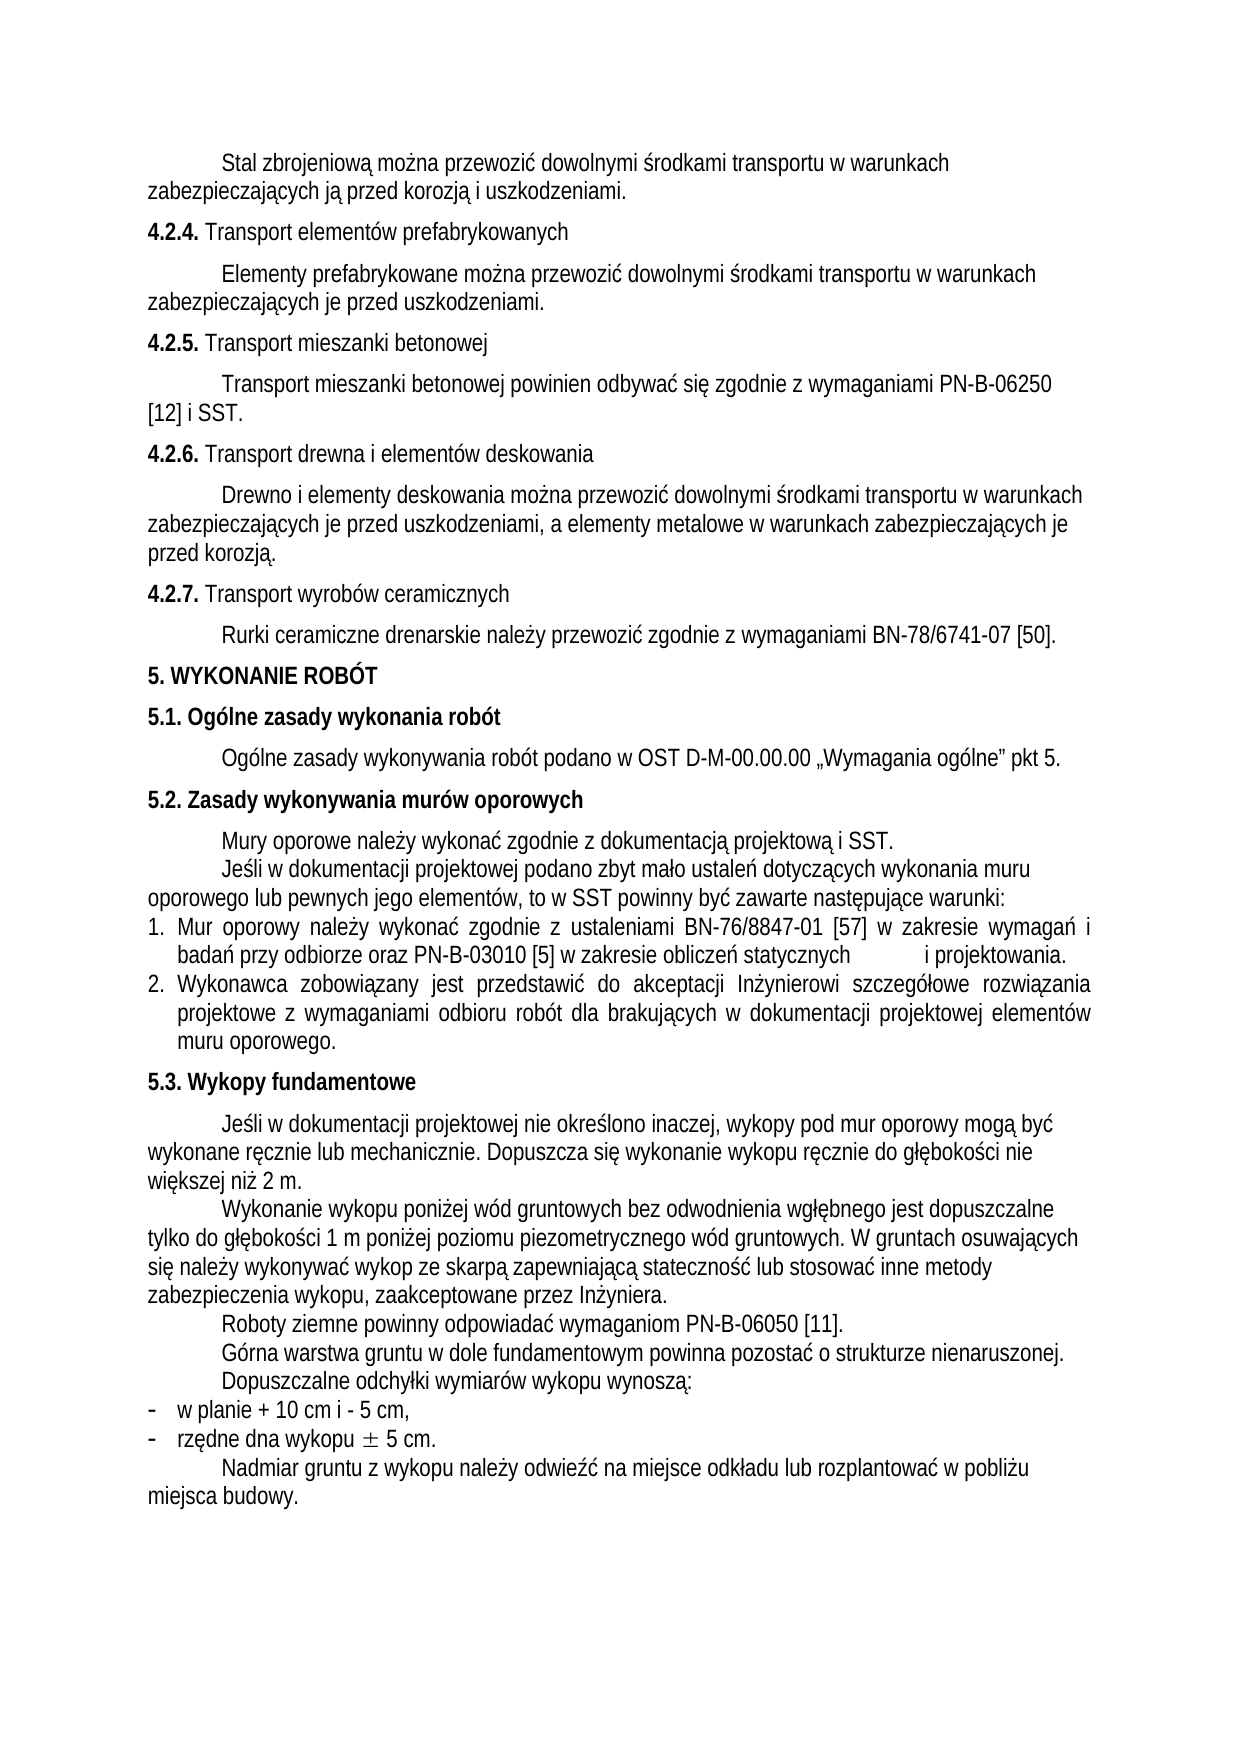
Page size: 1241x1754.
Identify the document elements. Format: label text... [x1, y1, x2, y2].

text Jeśli w dokumentacji projektowej nie określono inaczej, wykopy pod mur oporowy mogą być wykonane ręcznie lub mechanicznie. Dopuszcza się wykonanie wykopu ręcznie do głębokości nie większej niż 2 m. [148, 1108, 1093, 1194]
text Elementy prefabrykowane można przewozić dowolnymi środkami transportu w warunkach zabezpieczających je przed uszkodzeniami. [148, 258, 1093, 316]
text Górna warstwa gruntu w dole fundamentowym powinna pozostać o strukturze nienaruszonej. [148, 1338, 1093, 1366]
text Ogólne zasady wykonywania robót podano w OST D-M-00.00.00 „Wymagania ogólne” pkt 5. [148, 743, 1093, 772]
subtitle 5.3. Wykopy fundamentowe [148, 1067, 1093, 1096]
text 4.2.7. Transport wyrobów ceramicznych [148, 579, 1093, 607]
list Wykonawca zobowiązany jest przedstawić do akceptacji Inżynierowi szczegółowe rozwiązania projektowe z wymaganiami odbioru robót dla brakujących w dokumentacji projektowej elementów muru oporowego. [148, 969, 1093, 1055]
subtitle 5.1. Ogólne zasady wykonania robót [148, 702, 1093, 731]
list rzędne dna wykopu ± 5 cm. [148, 1424, 1093, 1453]
list w planie + 10 cm i - 5 cm, [148, 1395, 1093, 1424]
text Jeśli w dokumentacji projektowej podano zbyt mało ustaleń dotyczących wykonania muru oporowego lub pewnych jego elementów, to w SST powinny być zawarte następujące warunki: [148, 854, 1093, 912]
subtitle 5. WYKONANIE ROBÓT [148, 661, 1093, 690]
text Nadmiar gruntu z wykopu należy odwieźć na miejsce odkładu lub rozplantować w pobliżu miejsca budowy. [148, 1453, 1093, 1510]
text 4.2.4. Transport elementów prefabrykowanych [148, 217, 1093, 246]
text Drewno i elementy deskowania można przewozić dowolnymi środkami transportu w warunkach zabezpieczających je przed uszkodzeniami, a elementy metalowe w warunkach zabezpieczających je przed korozją. [148, 480, 1093, 566]
subtitle 5.2. Zasady wykonywania murów oporowych [148, 784, 1093, 813]
text Mury oporowe należy wykonać zgodnie z dokumentacją projektową i SST. [148, 826, 1093, 854]
text Roboty ziemne powinny odpowiadać wymaganiom PN-B-06050 [11]. [148, 1309, 1093, 1338]
text 4.2.5. Transport mieszanki betonowej [148, 328, 1093, 357]
list Mur oporowy należy wykonać zgodnie z ustaleniami BN-76/8847-01 [57] w zakresie wymagań i badań przy odbiorze oraz PN-B-03010 [5] w zakresie obliczeń statycznych i projektowania. [148, 912, 1093, 969]
text Dopuszczalne odchyłki wymiarów wykopu wynoszą: [148, 1366, 1093, 1395]
text 4.2.6. Transport drewna i elementów deskowania [148, 439, 1093, 468]
text Rurki ceramiczne drenarskie należy przewozić zgodnie z wymaganiami BN-78/6741-07 [50]. [148, 620, 1093, 649]
text Stal zbrojeniową można przewozić dowolnymi środkami transportu w warunkach zabezpieczających ją przed korozją i uszkodzeniami. [148, 148, 1093, 205]
text Wykonanie wykopu poniżej wód gruntowych bez odwodnienia wgłębnego jest dopuszczalne tylko do głębokości 1 m poniżej poziomu piezometrycznego wód gruntowych. W gruntach osuwających się należy wykonywać wykop ze skarpą zapewniającą stateczność lub stosować inne metody zabezpieczenia wykopu, zaakceptowane przez Inżyniera. [148, 1194, 1093, 1309]
text Transport mieszanki betonowej powinien odbywać się zgodnie z wymaganiami PN-B-06250 [12] i SST. [148, 369, 1093, 427]
